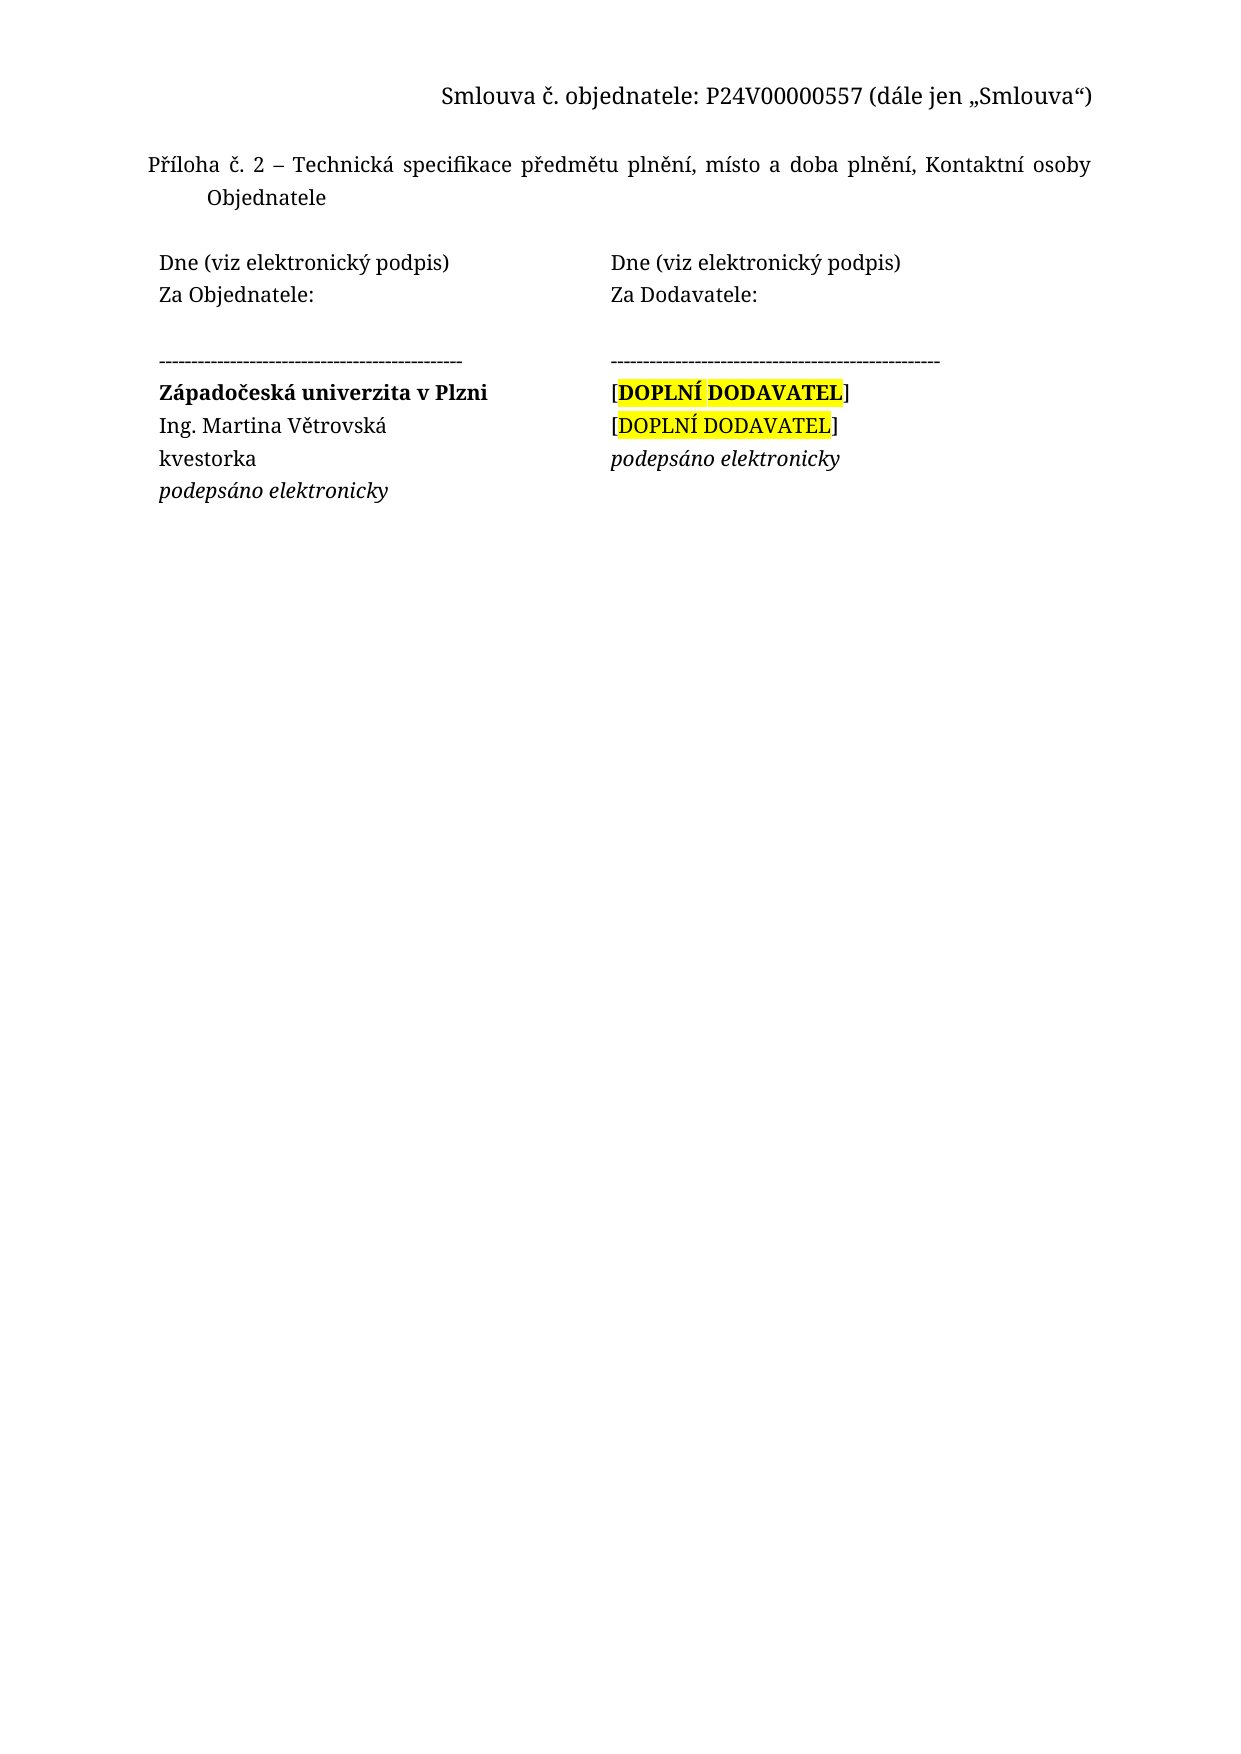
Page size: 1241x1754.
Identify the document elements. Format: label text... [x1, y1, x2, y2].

text Příloha č. 2 – Technická specifikace předmětu plnění, místo a doba plnění, Kontaktní osoby Objednatele [148, 150, 1093, 211]
table_header Dne (viz elektronický podpis) Za Dodavatele: --------------------------------------------------- [DOPLNÍ DODAVATEL] [DOPLNÍ DODAVATEL] podepsáno elektronicky [599, 248, 1051, 508]
table_header Dne (viz elektronický podpis) Za Objednatele: ----------------------------------------------- Západočeská univerzita v Plzni Ing. Martina Větrovská kvestorka podepsáno elektronicky [148, 248, 599, 508]
